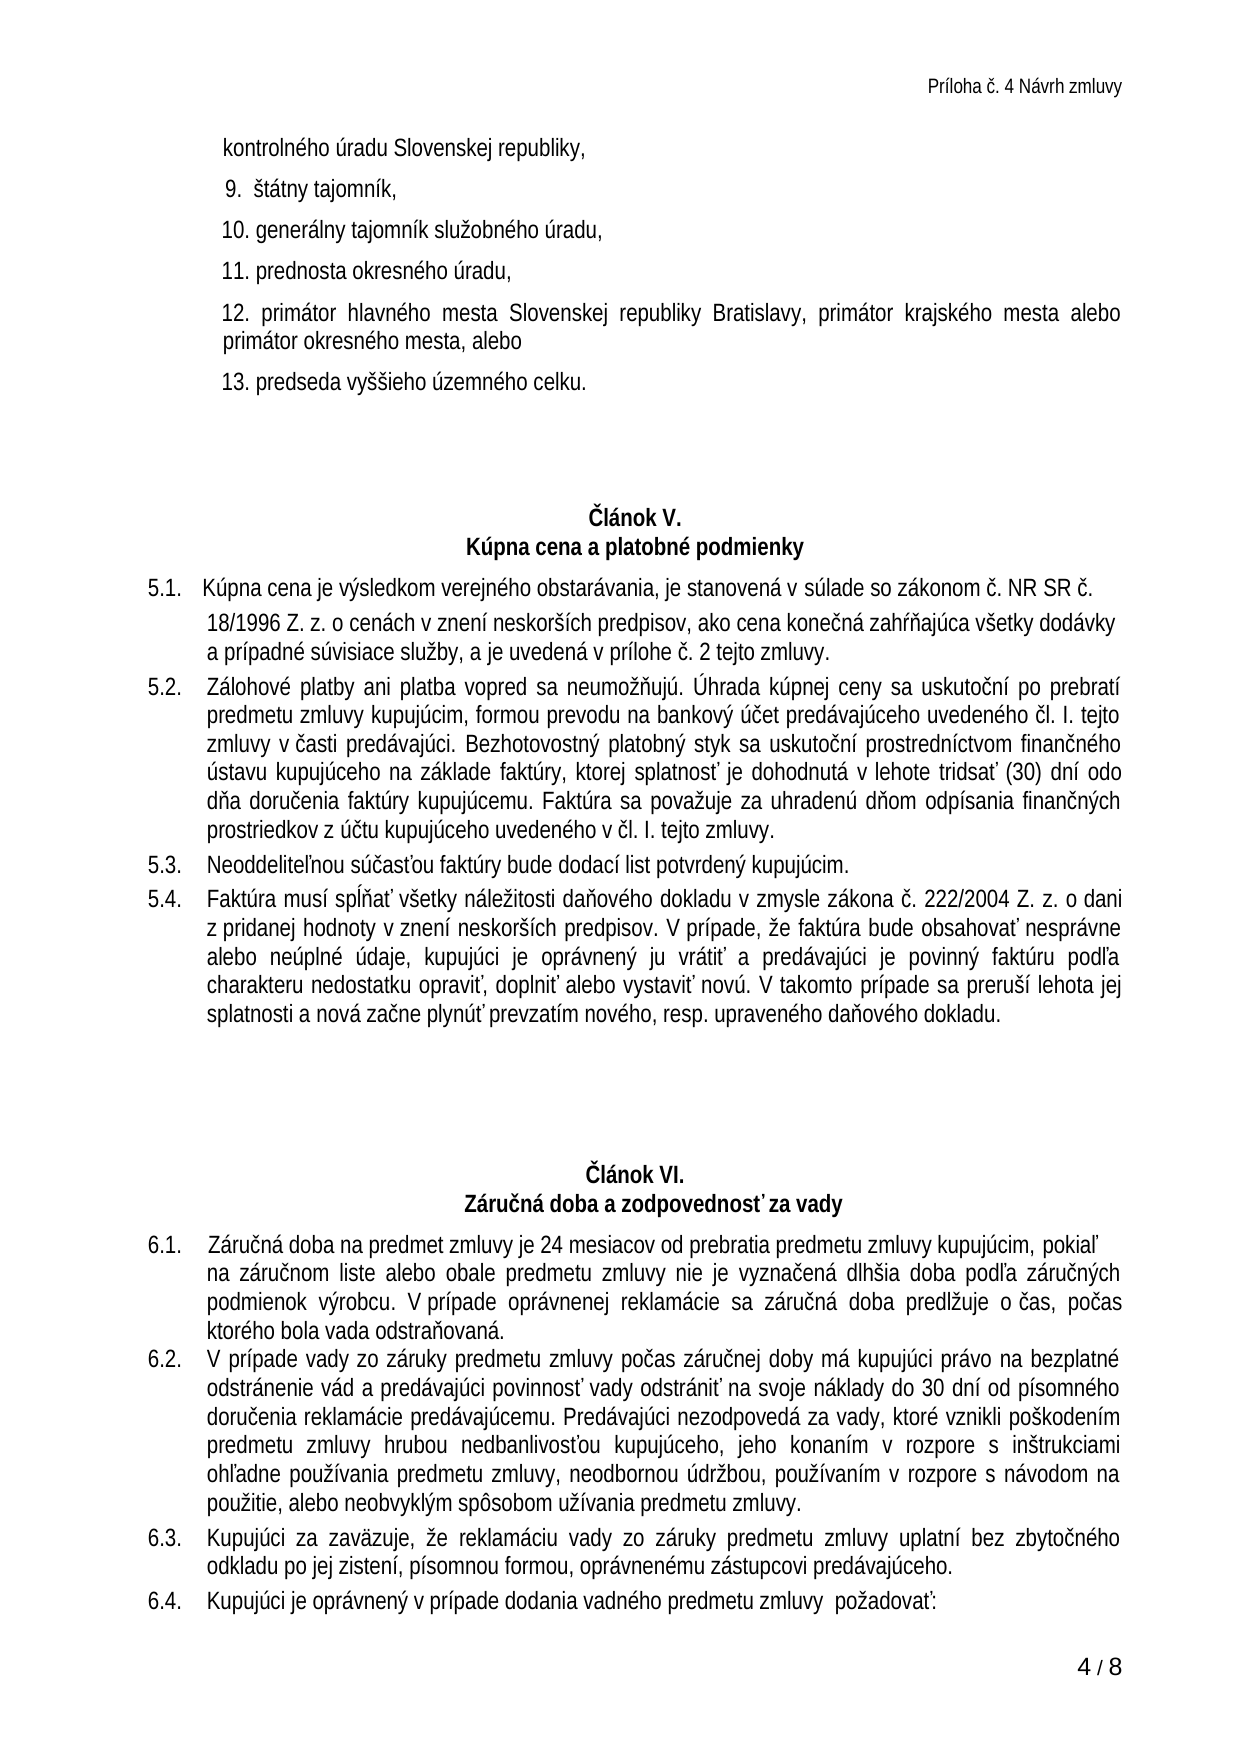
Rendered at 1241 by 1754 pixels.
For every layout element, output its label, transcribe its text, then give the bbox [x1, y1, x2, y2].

list 13. predseda vyššieho územného celku. [221, 367, 1122, 396]
list Záručná doba na predmet zmluvy je 24 mesiacov od prebratia predmetu zmluvy kupujúcim, pokiaľ [148, 1230, 1122, 1258]
text Článok VI. [148, 1160, 1122, 1189]
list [185, 133, 1122, 162]
list V prípade vady zo záruky predmetu zmluvy počas záručnej doby má kupujúci právo na bezplatné odstránenie vád a predávajúci povinnosť vady odstrániť na svoje náklady do 30 dní od písomného doručenia reklamácie predávajúcemu. Predávajúci nezodpovedá za vady, ktoré vznikli poškodením predmetu zmluvy hrubou nedbanlivosťou kupujúceho, jeho konaním v rozpore s inštrukciami ohľadne používania predmetu zmluvy, neodbornou údržbou, používaním v rozpore s návodom na použitie, alebo neobvyklým spôsobom užívania predmetu zmluvy. [148, 1344, 1122, 1516]
list Kúpna cena je výsledkom verejného obstarávania, je stanovená v súlade so zákonom č. NR SR č. [148, 573, 1122, 602]
list Faktúra musí spĺňať všetky náležitosti daňového dokladu v zmysle zákona č. 222/2004 Z. z. o dani z pridanej hodnoty v znení neskorších predpisov. V prípade, že faktúra bude obsahovať nesprávne alebo neúplné údaje, kupujúci je oprávnený ju vrátiť a predávajúci je povinný faktúru podľa charakteru nedostatku opraviť, doplniť alebo vystaviť novú. V takomto prípade sa preruší lehota jej splatnosti a nová začne plynúť prevzatím nového, resp. upraveného daňového dokladu. [148, 884, 1122, 1028]
list Neoddeliteľnou súčasťou faktúry bude dodací list potvrdený kupujúcim. [148, 849, 1122, 878]
list Kupujúci je oprávnený v prípade dodania vadného predmetu zmluvy požadovať: [148, 1586, 1122, 1615]
text Článok V. [148, 503, 1122, 532]
list 9. štátny tajomník, [185, 174, 1122, 203]
list 12. primátor hlavného mesta Slovenskej republiky Bratislavy, primátor krajského mesta alebo primátor okresného mesta, alebo [221, 297, 1122, 355]
list 11. prednosta okresného úradu, [221, 256, 1122, 285]
list Zálohové platby ani platba vopred sa neumožňujú. Úhrada kúpnej ceny sa uskutoční po prebratí predmetu zmluvy kupujúcim, formou prevodu na bankový účet predávajúceho uvedeného čl. I. tejto zmluvy v časti predávajúci. Bezhotovostný platobný styk sa uskutoční prostredníctvom finančného ústavu kupujúceho na základe faktúry, ktorej splatnosť je dohodnutá v lehote tridsať (30) dní odo dňa doručenia faktúry kupujúcemu. Faktúra sa považuje za uhradenú dňom odpísania finančných prostriedkov z účtu kupujúceho uvedeného v čl. I. tejto zmluvy. [148, 671, 1122, 843]
list 18/1996 Z. z. o cenách v znení neskorších predpisov, ako cena konečná zahŕňajúca všetky dodávky a prípadné súvisiace služby, a je uvedená v prílohe č. 2 tejto zmluvy. [207, 608, 1122, 665]
text Záručná doba a zodpovednosť za vady [185, 1189, 1122, 1217]
list Kupujúci za zaväzuje, že reklamáciu vady zo záruky predmetu zmluvy uplatní bez zbytočného odkladu po jej zistení, písomnou formou, oprávnenému zástupcovi predávajúceho. [148, 1522, 1122, 1580]
list na záručnom liste alebo obale predmetu zmluvy nie je vyznačená dlhšia doba podľa záručných podmienok výrobcu. V prípade oprávnenej reklamácie sa záručná doba predlžuje o čas, počas ktorého bola vada odstraňovaná. [207, 1258, 1122, 1344]
list 10. generálny tajomník služobného úradu, [221, 215, 1122, 244]
text Kúpna cena a platobné podmienky [148, 532, 1122, 561]
